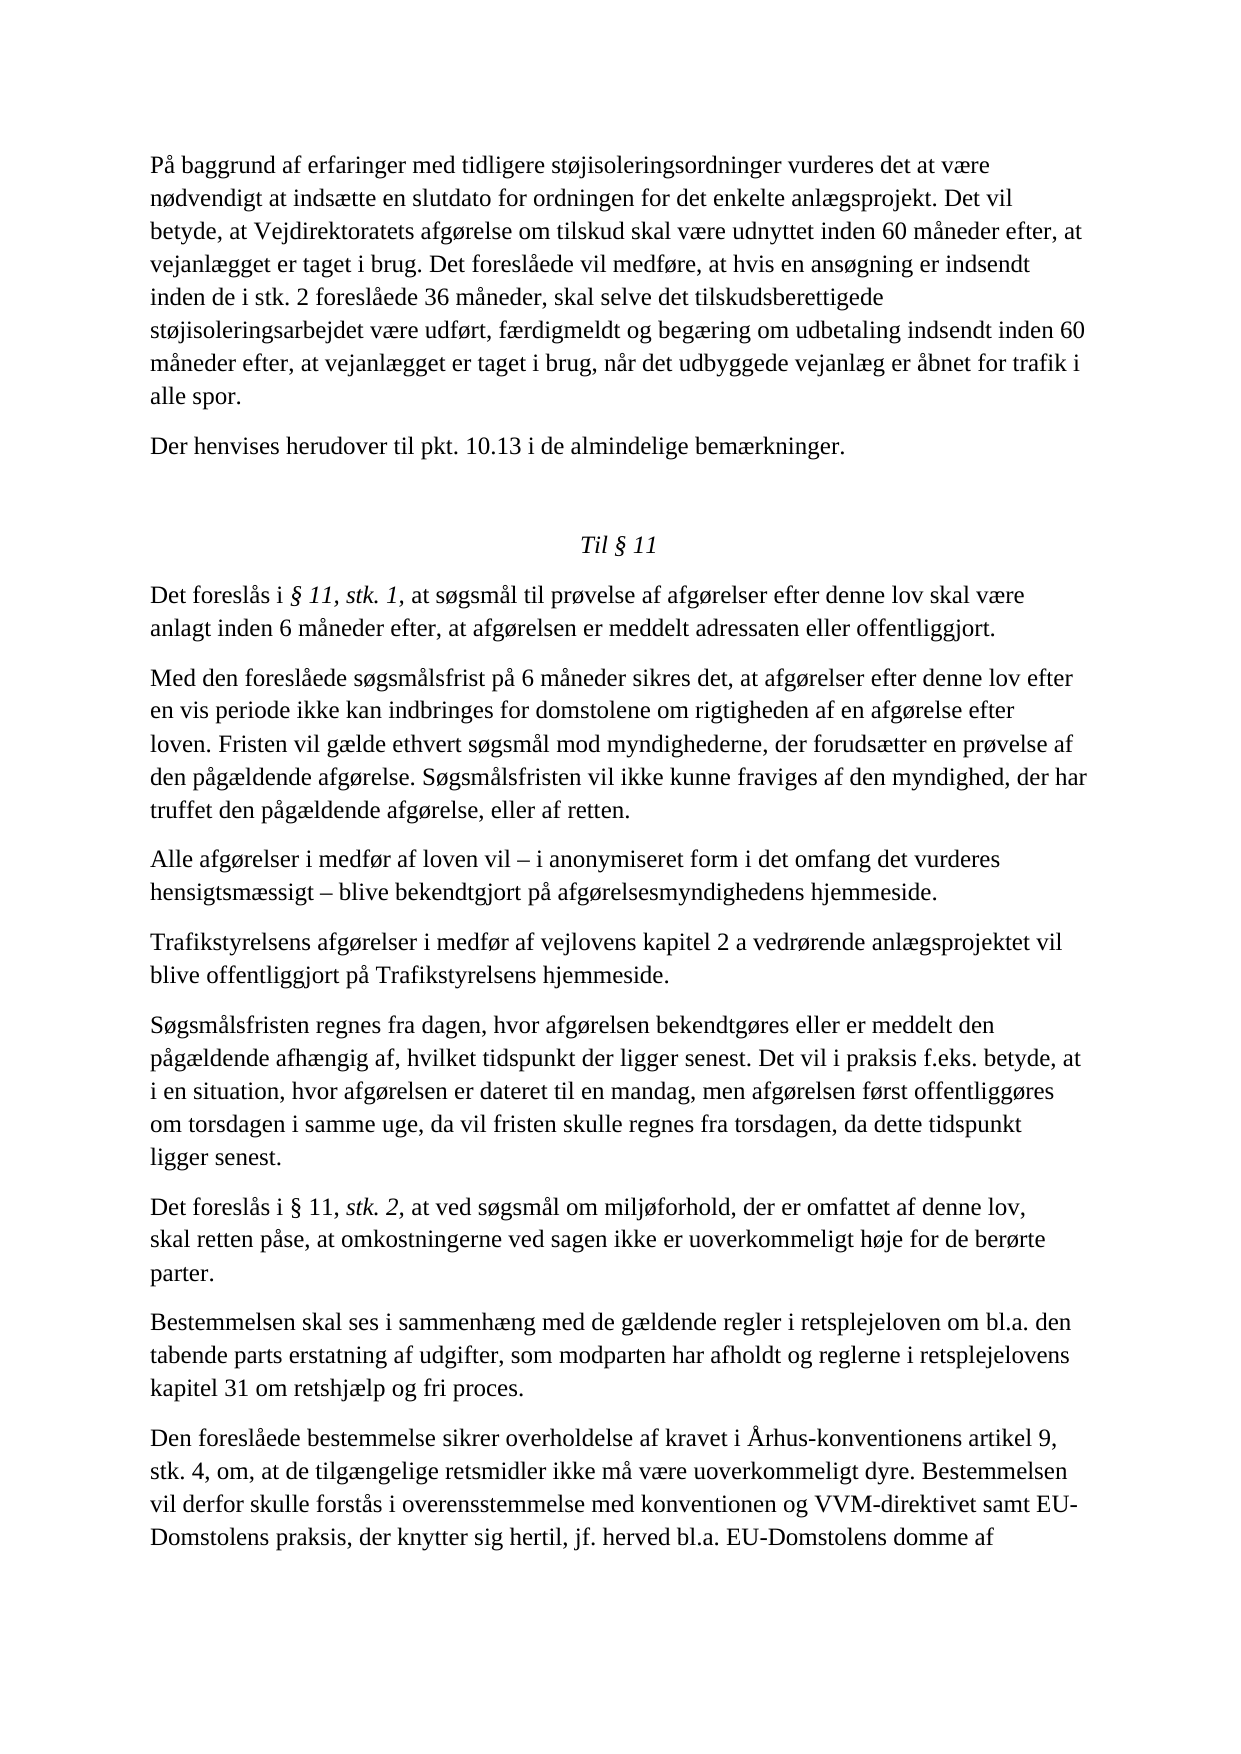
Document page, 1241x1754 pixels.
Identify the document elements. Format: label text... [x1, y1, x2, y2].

text Trafikstyrelsens afgørelser i medfør af vejlovens kapitel 2 a vedrørende anlægsprojektet vil blive offentliggjort på Trafikstyrelsens hjemmeside. [150, 927, 1090, 989]
text Til § 11 [150, 530, 1090, 559]
text Bestemmelsen skal ses i sammenhæng med de gældende regler i retsplejeloven om bl.a. den tabende parts erstatning af udgifter, som modparten har afholdt og reglerne i retsplejelovens kapitel 31 om retshjælp og fri proces. [150, 1307, 1090, 1402]
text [150, 1423, 1090, 1551]
text Det foreslås i § 11, stk. 2, at ved søgsmål om miljøforhold, der er omfattet af denne lov, skal retten påse, at omkostningerne ved sagen ikke er uoverkommeligt høje for de berørte parter. [150, 1192, 1090, 1286]
text Det foreslås i § 11, stk. 1, at søgsmål til prøvelse af afgørelser efter denne lov skal være anlagt inden 6 måneder efter, at afgørelsen er meddelt adressaten eller offentliggjort. [150, 580, 1090, 642]
text På baggrund af erfaringer med tidligere støjisoleringsordninger vurderes det at være nødvendigt at indsætte en slutdato for ordningen for det enkelte anlægsprojekt. Det vil betyde, at Vejdirektoratets afgørelse om tilskud skal være udnyttet inden 60 måneder efter, at vejanlægget er taget i brug. Det foreslåede vil medføre, at hvis en ansøgning er indsendt inden de i stk. 2 foreslåede 36 måneder, skal selve det tilskudsberettigede støjisoleringsarbejdet være udført, færdigmeldt og begæring om udbetaling indsendt inden 60 måneder efter, at vejanlægget er taget i brug, når det udbyggede vejanlæg er åbnet for trafik i alle spor. [150, 150, 1090, 410]
text Søgsmålsfristen regnes fra dagen, hvor afgørelsen bekendtgøres eller er meddelt den pågældende afhængig af, hvilket tidspunkt der ligger senest. Det vil i praksis f.eks. betyde, at i en situation, hvor afgørelsen er dateret til en mandag, men afgørelsen først offentliggøres om torsdagen i samme uge, da vil fristen skulle regnes fra torsdagen, da dette tidspunkt ligger senest. [150, 1010, 1090, 1171]
text Med den foreslåede søgsmålsfrist på 6 måneder sikres det, at afgørelser efter denne lov efter en vis periode ikke kan indbringes for domstolene om rigtigheden af en afgørelse efter loven. Fristen vil gælde ethvert søgsmål mod myndighederne, der forudsætter en prøvelse af den pågældende afgørelse. Søgsmålsfristen vil ikke kunne fraviges af den myndighed, der har truffet den pågældende afgørelse, eller af retten. [150, 663, 1090, 823]
text Der henvises herudover til pkt. 10.13 i de almindelige bemærkninger. [150, 431, 1090, 459]
text Alle afgørelser i medfør af loven vil – i anonymiseret form i det omfang det vurderes hensigtsmæssigt – blive bekendtgjort på afgørelsesmyndighedens hjemmeside. [150, 844, 1090, 906]
